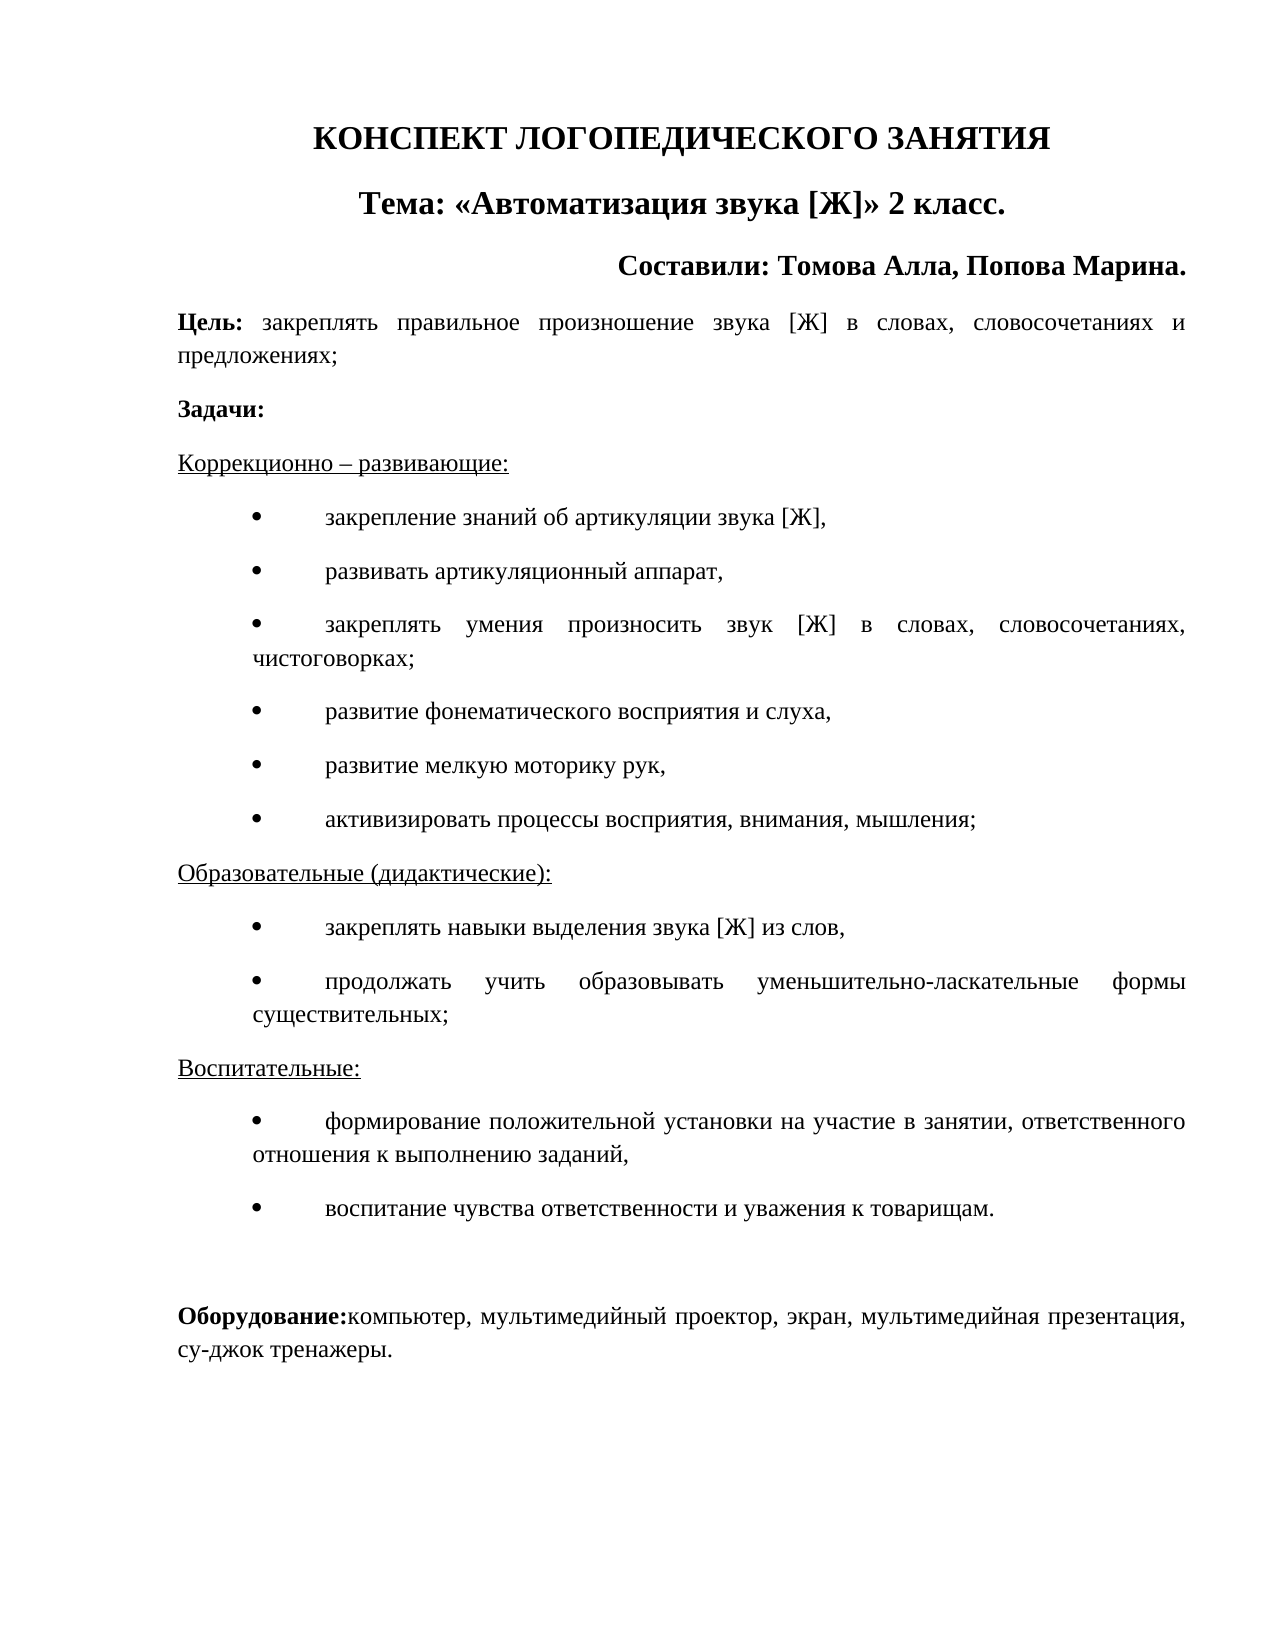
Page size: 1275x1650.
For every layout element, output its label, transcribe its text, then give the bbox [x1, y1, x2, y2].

list закреплять умения произносить звук [Ж] в словах, словосочетаниях, чистоговорках; [252, 609, 1186, 671]
list закрепление знаний об артикуляции звука [Ж], [252, 502, 1186, 531]
text Цель: закреплять правильное произношение звука [Ж] в словах, словосочетаниях и предложениях; [177, 307, 1186, 369]
text Составили: Томова Алла, Попова Марина. [177, 248, 1186, 281]
text Воспитательные: [177, 1053, 1186, 1081]
text Образовательные (дидактические): [177, 858, 1186, 887]
text Коррекционно – развивающие: [177, 448, 1186, 477]
text Тема: «Автоматизация звука [Ж]» 2 класс. [177, 183, 1186, 221]
list закреплять навыки выделения звука [Ж] из слов, [252, 912, 1186, 941]
text Оборудование:компьютер, мультимедийный проектор, экран, мультимедийная презентация, су-джок тренажеры. [177, 1301, 1186, 1363]
text Задачи: [177, 394, 1186, 423]
list воспитание чувства ответственности и уважения к товарищам. [252, 1193, 1186, 1222]
list активизировать процессы восприятия, внимания, мышления; [252, 804, 1186, 833]
text КОНСПЕКТ ЛОГОПЕДИЧЕСКОГО ЗАНЯТИЯ [177, 118, 1186, 156]
list развитие мелкую моторику рук, [252, 750, 1186, 779]
list формирование положительной установки на участие в занятии, ответственного отношения к выполнению заданий, [252, 1106, 1186, 1168]
list развитие фонематического восприятия и слуха, [252, 696, 1186, 725]
list продолжать учить образовывать уменьшительно-ласкательные формы существительных; [252, 966, 1186, 1027]
list развивать артикуляционный аппарат, [252, 556, 1186, 584]
